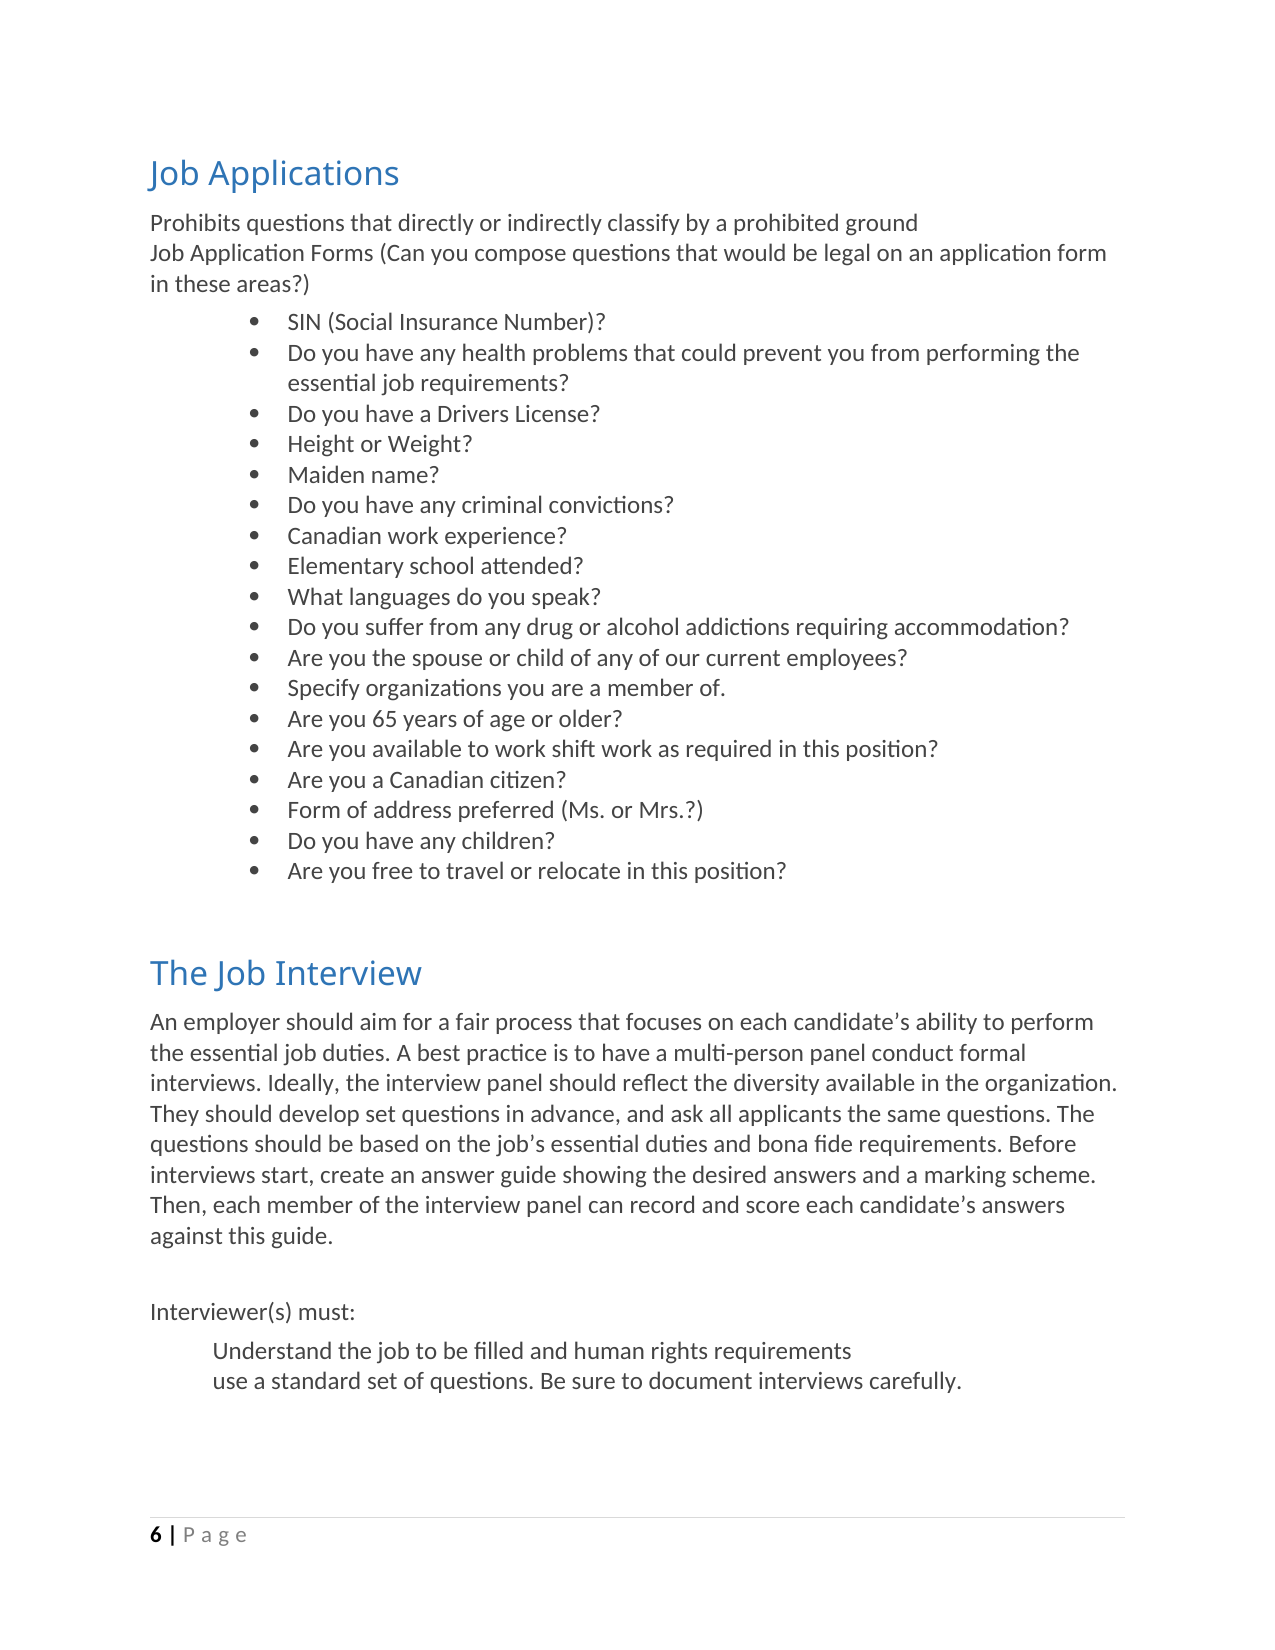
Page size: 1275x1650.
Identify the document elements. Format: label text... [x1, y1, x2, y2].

subtitle Job Applications [150, 150, 1125, 195]
list Do you have any health problems that could prevent you from performing the essential job requirements? [250, 337, 1125, 398]
text An employer should aim for a fair process that focuses on each candidate’s ability to perform the essential job duties. A best practice is to have a multi-person panel conduct formal interviews. Ideally, the interview panel should reflect the diversity available in the organization. They should develop set questions in advance, and ask all applicants the same questions. The questions should be based on the job’s essential duties and bona fide requirements. Before interviews start, create an answer guide showing the desired answers and a marking scheme. Then, each member of the interview panel can record and score each candidate’s answers against this guide. [150, 1006, 1125, 1250]
list Are you the spouse or child of any of our current employees? [250, 642, 1125, 672]
list Do you have a Drivers License? [250, 398, 1125, 428]
list What languages do you speak? [250, 581, 1125, 611]
text Interviewer(s) must: [150, 1296, 1125, 1327]
list Specify organizations you are a member of. [250, 672, 1125, 703]
list SIN (Social Insurance Number)? [250, 306, 1125, 337]
list Are you a Canadian citizen? [250, 764, 1125, 794]
list Do you have any criminal convictions? [250, 489, 1125, 520]
text Prohibits questions that directly or indirectly classify by a prohibited ground Job Application Forms (Can you compose questions that would be legal on an application form in these areas?) [150, 207, 1125, 298]
list Are you free to travel or relocate in this position? [250, 856, 1125, 886]
list Are you available to work shift work as required in this position? [250, 733, 1125, 764]
subtitle The Job Interview [150, 949, 1125, 995]
list Elementary school attended? [250, 550, 1125, 581]
list Form of address preferred (Ms. or Mrs.?) [250, 794, 1125, 825]
list Maiden name? [250, 459, 1125, 489]
list Are you 65 years of age or older? [250, 703, 1125, 733]
list Height or Weight? [250, 428, 1125, 459]
list Canadian work experience? [250, 520, 1125, 550]
text Understand the job to be filled and human rights requirements use a standard set of questions. Be sure to document interviews carefully. [212, 1335, 1125, 1396]
list Do you have any children? [250, 825, 1125, 856]
list Do you suffer from any drug or alcohol addictions requiring accommodation? [250, 611, 1125, 642]
